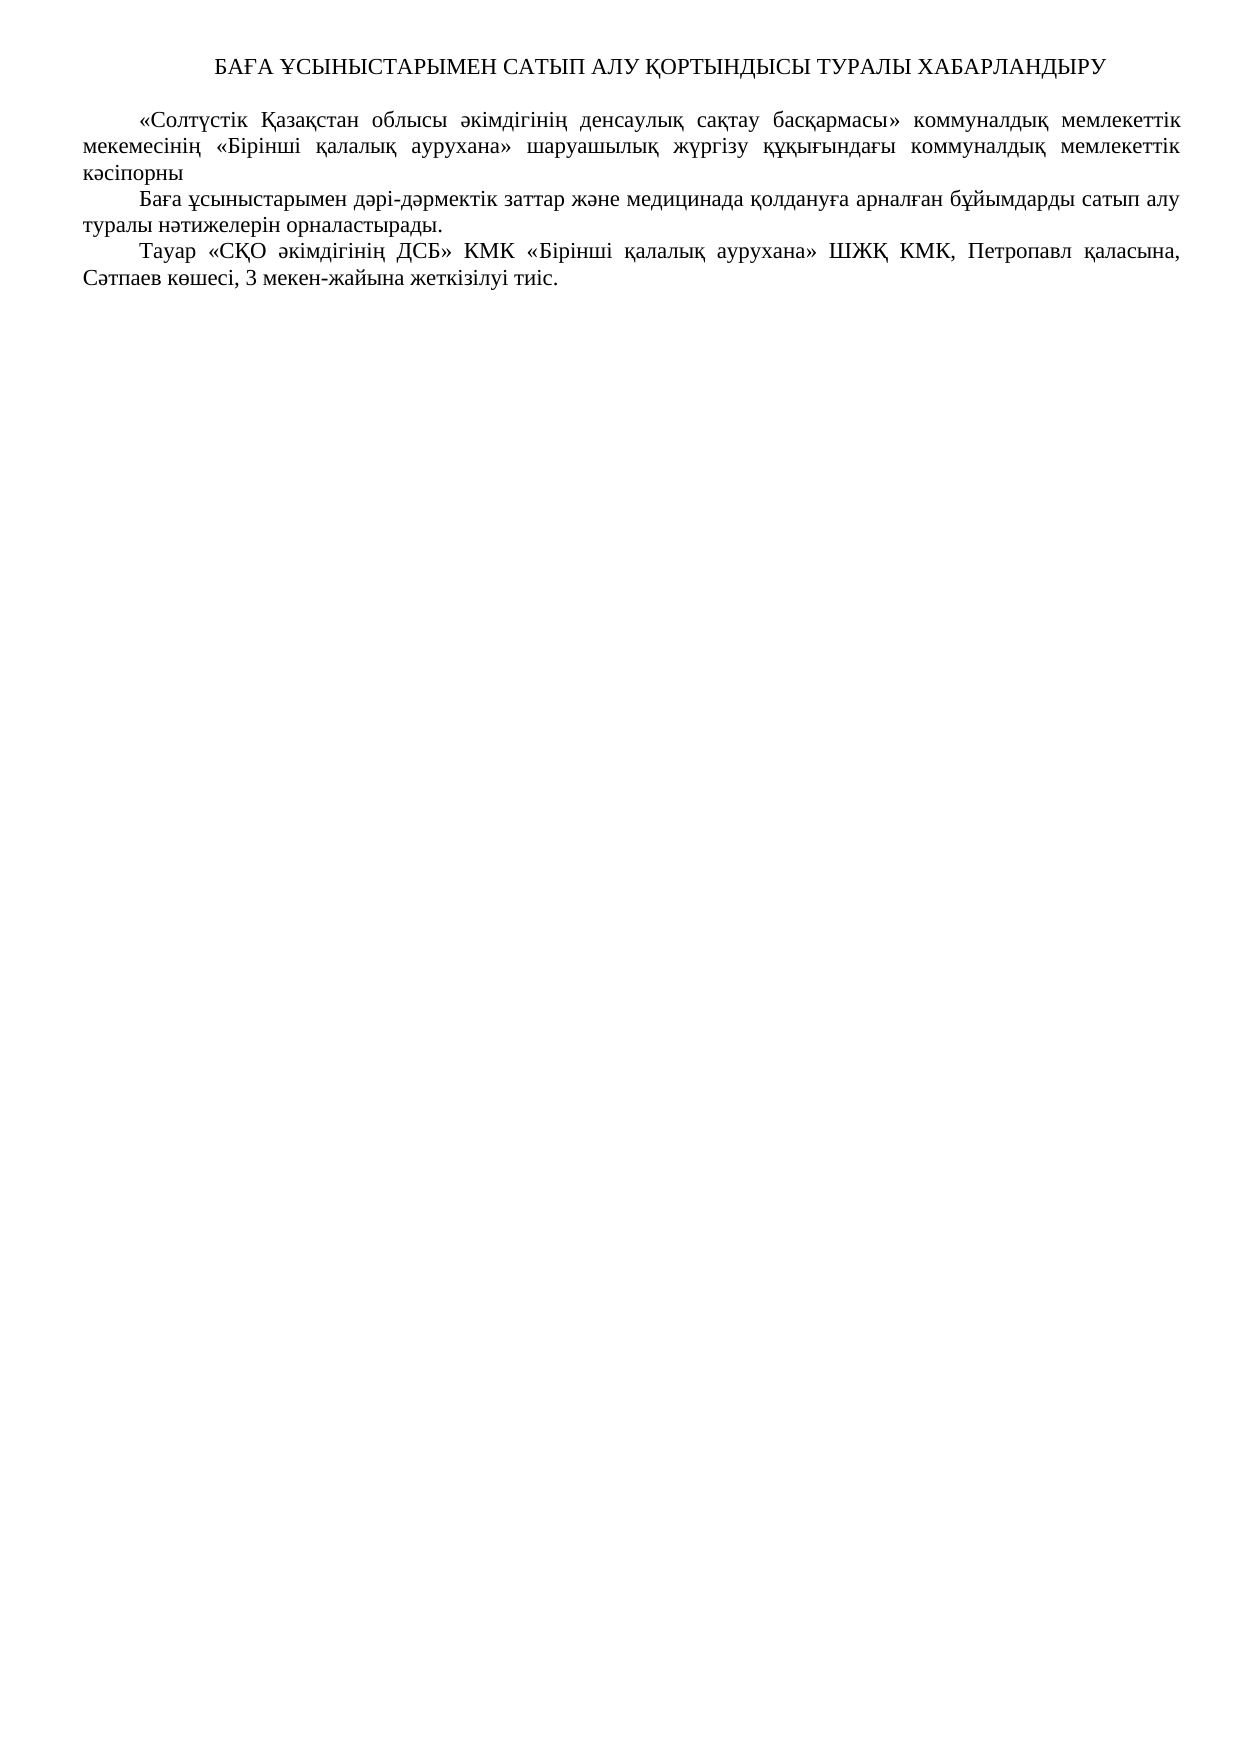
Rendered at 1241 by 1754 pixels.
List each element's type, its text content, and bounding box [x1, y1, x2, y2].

text «Солтүстік Қазақстан облысы әкімдігінің денсаулық сақтау басқармасы» коммуналдық мемлекеттік мекемесінің «Бірінші қалалық аурухана» шаруашылық жүргізу құқығындағы коммуналдық мемлекеттік кәсіпорны [83, 106, 1181, 185]
text Тауар «СҚО әкімдігінің ДСБ» КМК «Бірінші қалалық аурухана» ШЖҚ КМК, Петропавл қаласына, Сәтпаев көшесi, 3 мекен-жайына жеткізілуі тиіс. [83, 238, 1181, 290]
text Баға ұсыныстарымен дәрі-дәрмектік заттар және медицинада қолдануға арналған бұйымдарды сатып алу туралы нәтижелерін орналастырады. [83, 185, 1181, 238]
text БАҒА ҰСЫНЫСТАРЫМЕН САТЫП АЛУ ҚОРТЫНДЫСЫ ТУРАЛЫ ХАБАРЛАНДЫРУ [83, 53, 1181, 79]
